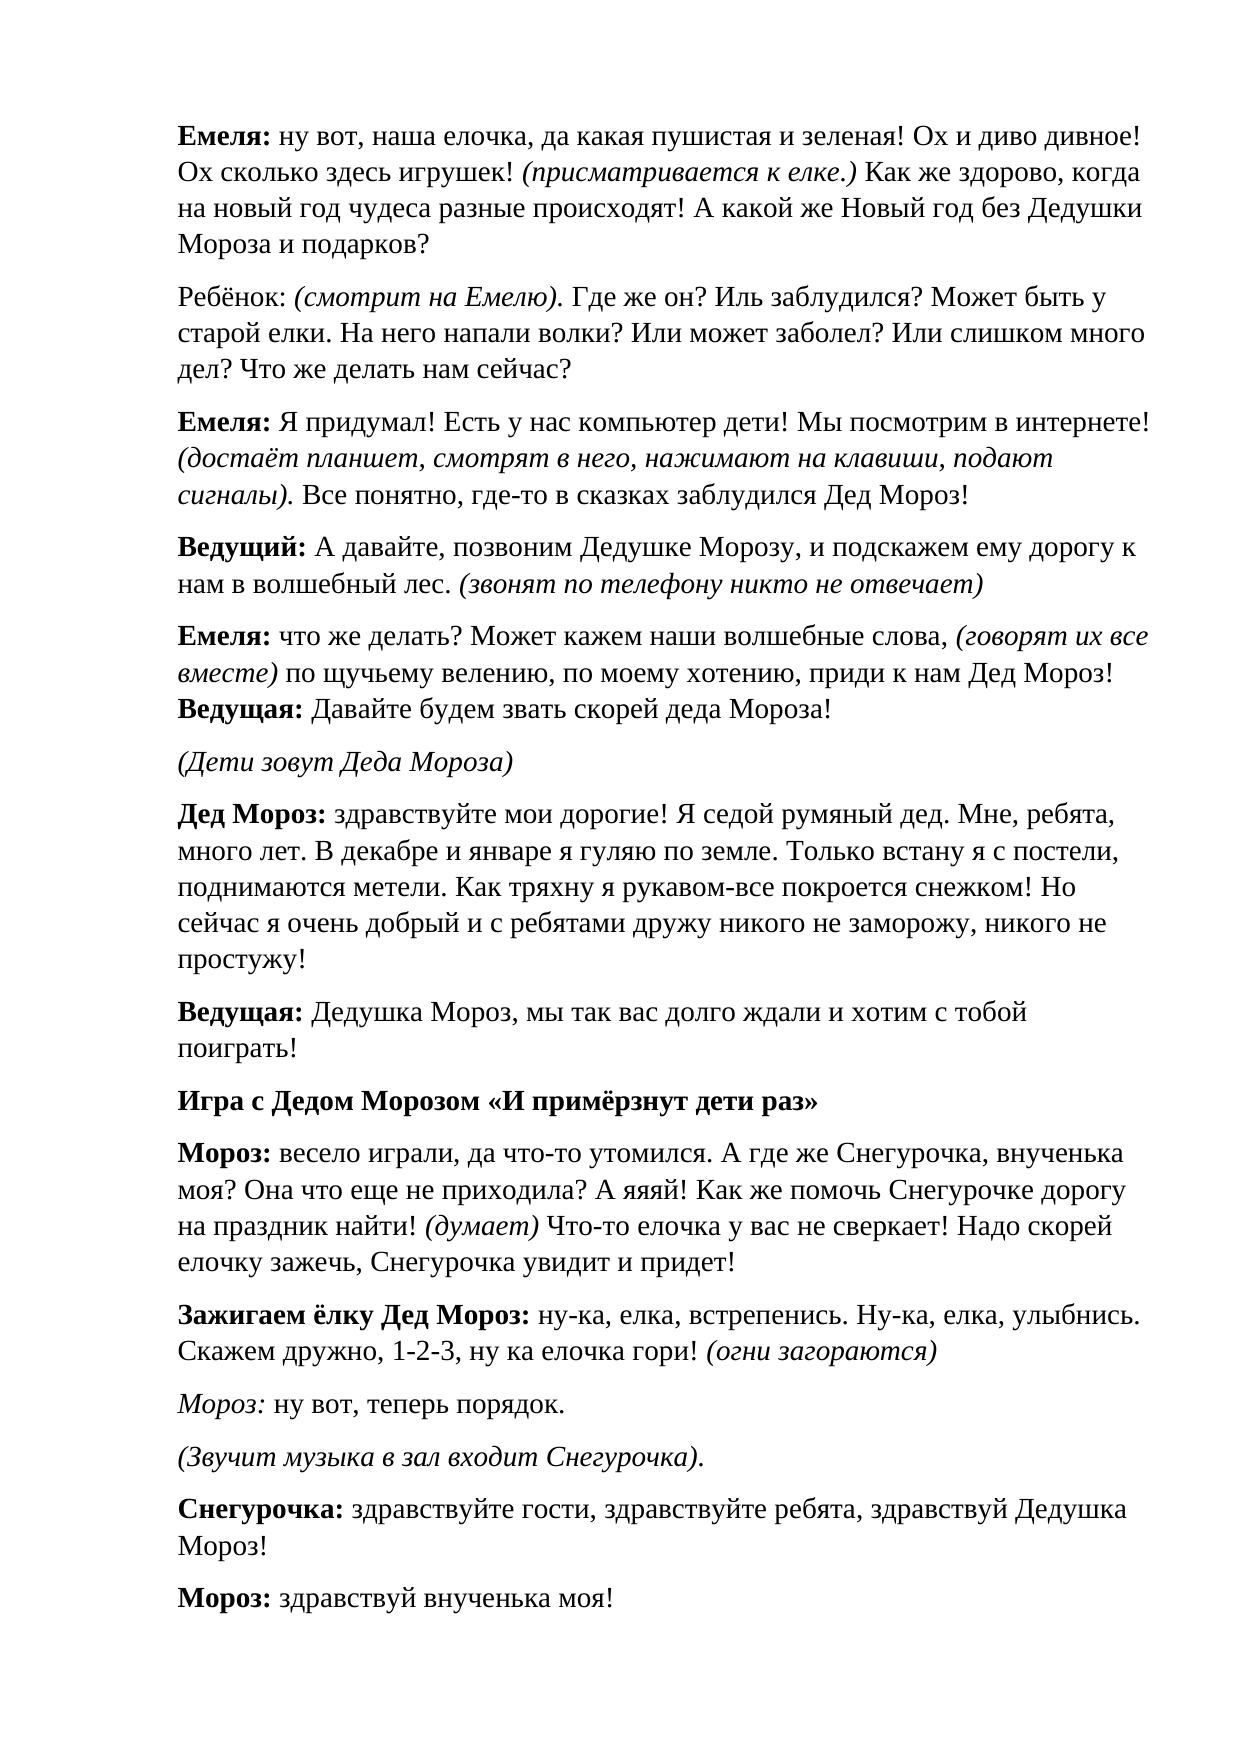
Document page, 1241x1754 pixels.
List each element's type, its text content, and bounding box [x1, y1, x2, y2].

text Мороз: ну вот, теперь порядок. [177, 1386, 1152, 1419]
text Ведущая: Дедушка Мороз, мы так вас долго ждали и хотим с тобой поиграть! [177, 994, 1152, 1063]
text Мороз: весело играли, да что-то утомился. А где же Снегурочка, внученька моя? Она что еще не приходила? А яяяй! Как же помочь Снегурочке дорогу на праздник найти! (думает) Что-то елочка у вас не сверкает! Надо скорей елочку зажечь, Снегурочка увидит и придет! [177, 1136, 1152, 1278]
text Емеля: что же делать? Может кажем наши волшебные слова, (говорят их все вместе) по щучьему велению, по моему хотению, приди к нам Дед Мороз! Ведущая: Давайте будем звать скорей деда Мороза! [177, 618, 1152, 724]
text Мороз: здравствуй внученька моя! [177, 1580, 1152, 1614]
text Игра с Дедом Морозом «И примёрзнут дети раз» [177, 1083, 1152, 1116]
text Емеля: ну вот, наша елочка, да какая пушистая и зеленая! Ох и диво дивное! Ох сколько здесь игрушек! (присматривается к елке.) Как же здорово, когда на новый год чудеса разные происходят! А какой же Новый год без Дедушки Мороза и подарков? [177, 118, 1152, 260]
text (Дети зовут Деда Мороза) [177, 744, 1152, 777]
text Ведущий: А давайте, позвоним Дедушке Морозу, и подскажем ему дорогу к нам в волшебный лес. (звонят по телефону никто не отвечает) [177, 529, 1152, 599]
text Емеля: Я придумал! Есть у нас компьютер дети! Мы посмотрим в интернете! (достаёт планшет, смотрят в него, нажимают на клавиши, подают сигналы). Все понятно, где-то в сказках заблудился Дед Мороз! [177, 404, 1152, 510]
text Ребёнок: (смотрит на Емелю). Где же он? Иль заблудился? Может быть у старой елки. На него напали волки? Или может заболел? Или слишком много дел? Что же делать нам сейчас? [177, 279, 1152, 385]
text Зажигаем ёлку Дед Мороз: ну-ка, елка, встрепенись. Ну-ка, елка, улыбнись. Скажем дружно, 1-2-3, ну ка елочка гори! (огни загораются) [177, 1297, 1152, 1367]
text Снегурочка: здравствуйте гости, здравствуйте ребята, здравствуй Дедушка Мороз! [177, 1491, 1152, 1561]
text (Звучит музыка в зал входит Снегурочка). [177, 1439, 1152, 1472]
text Дед Мороз: здравствуйте мои дорогие! Я седой румяный дед. Мне, ребята, много лет. В декабре и январе я гуляю по земле. Только встану я с постели, поднимаются метели. Как тряхну я рукавом-все покроется снежком! Но сейчас я очень добрый и с ребятами дружу никого не заморожу, никого не простужу! [177, 796, 1152, 974]
